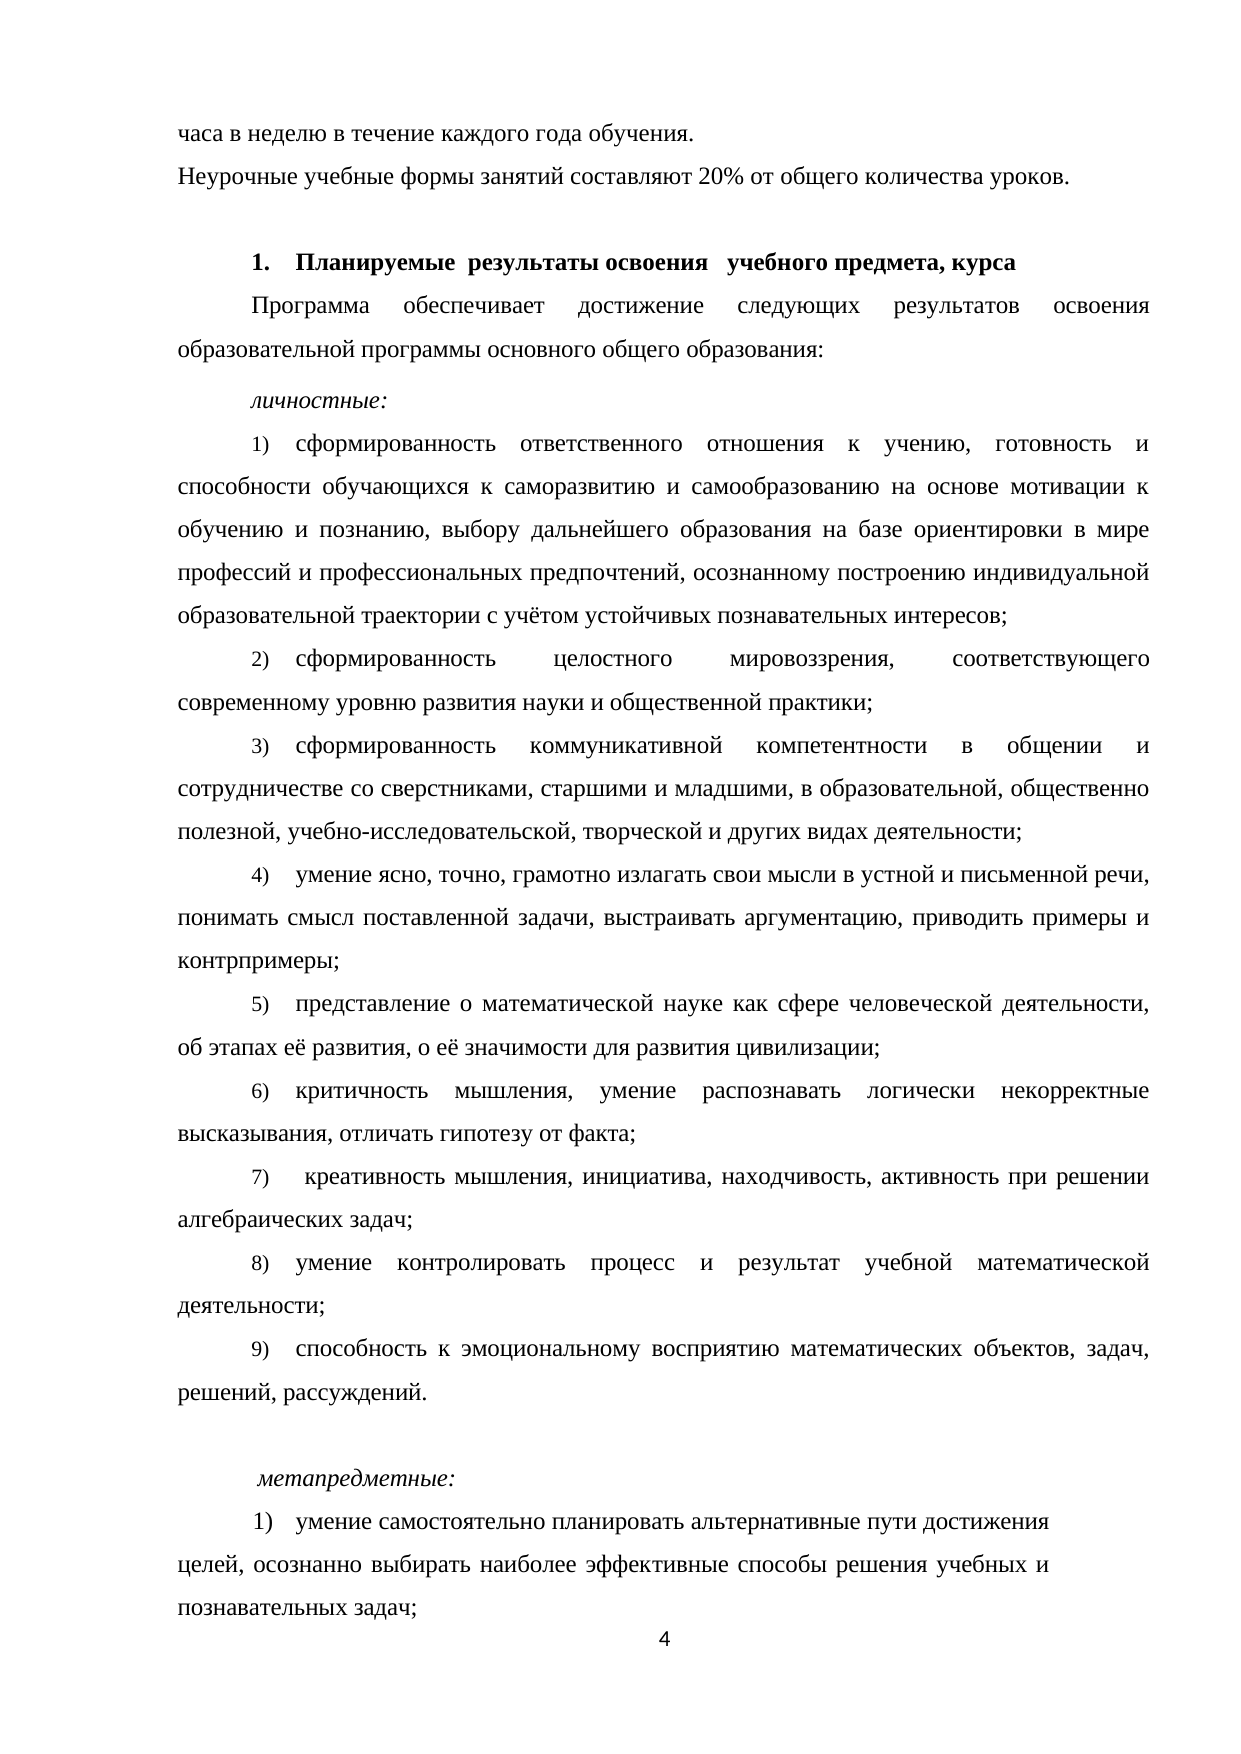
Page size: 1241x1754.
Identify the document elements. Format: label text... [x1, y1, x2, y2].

list умение самостоятельно планировать альтернативные пути достижения целей, осознанно выбирать наиболее эффективные способы решения учебных и познавательных задач; [177, 1506, 1049, 1621]
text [177, 118, 1152, 147]
text личностные: [177, 385, 1152, 413]
list критичность мышления, умение распознавать логически некорректные высказывания, отличать гипотезу от факта; [177, 1075, 1149, 1147]
text Неурочные учебные формы занятий составляют 20% от общего количества уроков. [177, 161, 1152, 190]
list креативность мышления, инициатива, находчивость, активность при решении алгебраических задач; [177, 1161, 1149, 1233]
list сформированность ответственного отношения к учению, готовность и способности обучающихся к саморазвитию и самообразованию на основе мотивации к обучению и познанию, выбору дальнейшего образования на базе ориентировки в мире профессий и профессиональных предпочтений, осознанному построению индивидуальной образовательной траектории с учётом устойчивых познавательных интересов; [177, 428, 1149, 629]
text метапредметные: [177, 1463, 1152, 1492]
text Программа обеспечивает достижение следующих результатов освоения образовательной программы основного общего образования: [177, 291, 1149, 362]
list представление о математической науке как сфере человеческой деятельности, об этапах её развития, о её значимости для развития цивилизации; [177, 988, 1149, 1060]
list Планируемые результаты освоения учебного предмета, курса [177, 247, 1152, 276]
list сформированность коммуникативной компетентности в общении и сотрудничестве со сверстниками, старшими и младшими, в образовательной, общественно полезной, учебно-исследовательской, творческой и других видах деятельности; [177, 730, 1149, 845]
list способность к эмоциональному восприятию математических объектов, задач, решений, рассуждений. [177, 1333, 1149, 1405]
list умение контролировать процесс и результат учебной математической деятельности; [177, 1247, 1149, 1319]
list сформированность целостного мировоззрения, соответствующего современному уровню развития науки и общественной практики; [177, 643, 1149, 715]
list умение ясно, точно, грамотно излагать свои мысли в устной и письменной речи, понимать смысл поставленной задачи, выстраивать аргументацию, приводить примеры и контрпримеры; [177, 859, 1149, 974]
